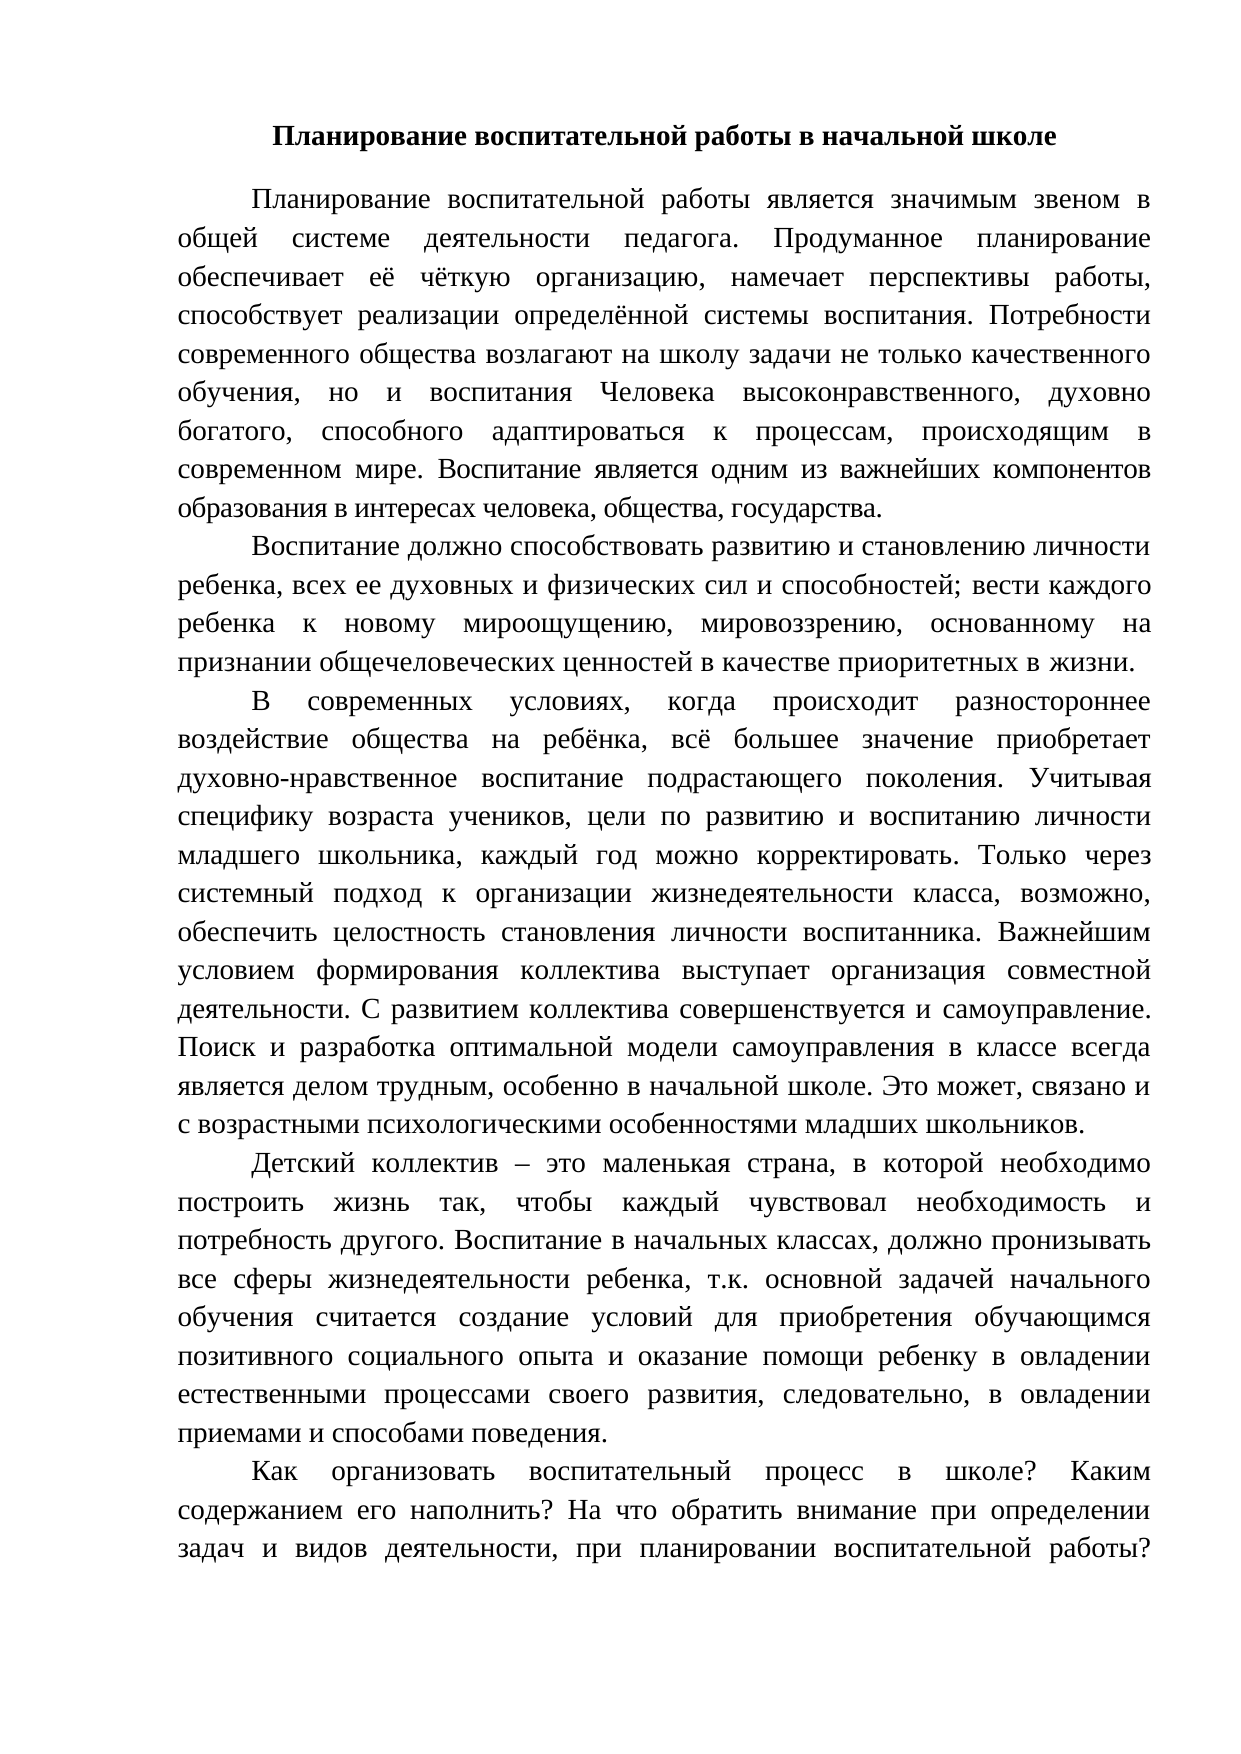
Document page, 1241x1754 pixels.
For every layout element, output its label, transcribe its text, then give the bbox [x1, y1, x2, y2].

text Воспитание должно способствовать развитию и становлению личности ребенка, всех ее духовных и физических сил и способностей; вести каждого ребенка к новому мироощущению, мировоззрению, основанному на признании общечеловеческих ценностей в качестве приоритетных в жизни. [177, 528, 1152, 678]
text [177, 1453, 1152, 1564]
text Детский коллектив – это маленькая страна, в которой необходимо построить жизнь так, чтобы каждый чувствовал необходимость и потребность другого. Воспитание в начальных классах, должно пронизывать все сферы жизнедеятельности ребенка, т.к. основной задачей начального обучения считается создание условий для приобретения обучающимся позитивного социального опыта и оказание помощи ребенку в овладении естественными процессами своего развития, следовательно, в овладении приемами и способами поведения. [177, 1145, 1152, 1448]
text Планирование воспитательной работы в начальной школе [177, 118, 1152, 152]
text В современных условиях, когда происходит разностороннее воздействие общества на ребёнка, всё большее значение приобретает духовно-нравственное воспитание подрастающего поколения. Учитывая специфику возраста учеников, цели по развитию и воспитанию личности младшего школьника, каждый год можно корректировать. Только через системный подход к организации жизнедеятельности класса, возможно, обеспечить целостность становления личности воспитанника. Важнейшим условием формирования коллектива выступает организация совместной деятельности. С развитием коллектива совершенствуется и самоуправление. Поиск и разработка оптимальной модели самоуправления в классе всегда является делом трудным, особенно в начальной школе. Это может, связано и с возрастными психологическими особенностями младших школьников. [177, 683, 1152, 1140]
text Планирование воспитательной работы является значимым звеном в общей системе деятельности педагога. Продуманное планирование обеспечивает её чёткую организацию, намечает перспективы работы, способствует реализации определённой системы воспитания. Потребности современного общества возлагают на школу задачи не только качественного обучения, но и воспитания Человека высоконравственного, духовно богатого, способного адаптироваться к процессам, происходящим в современном мире. Воспитание является одним из важнейших компонентов образования в интересах человека, общества, государства. [177, 182, 1152, 523]
